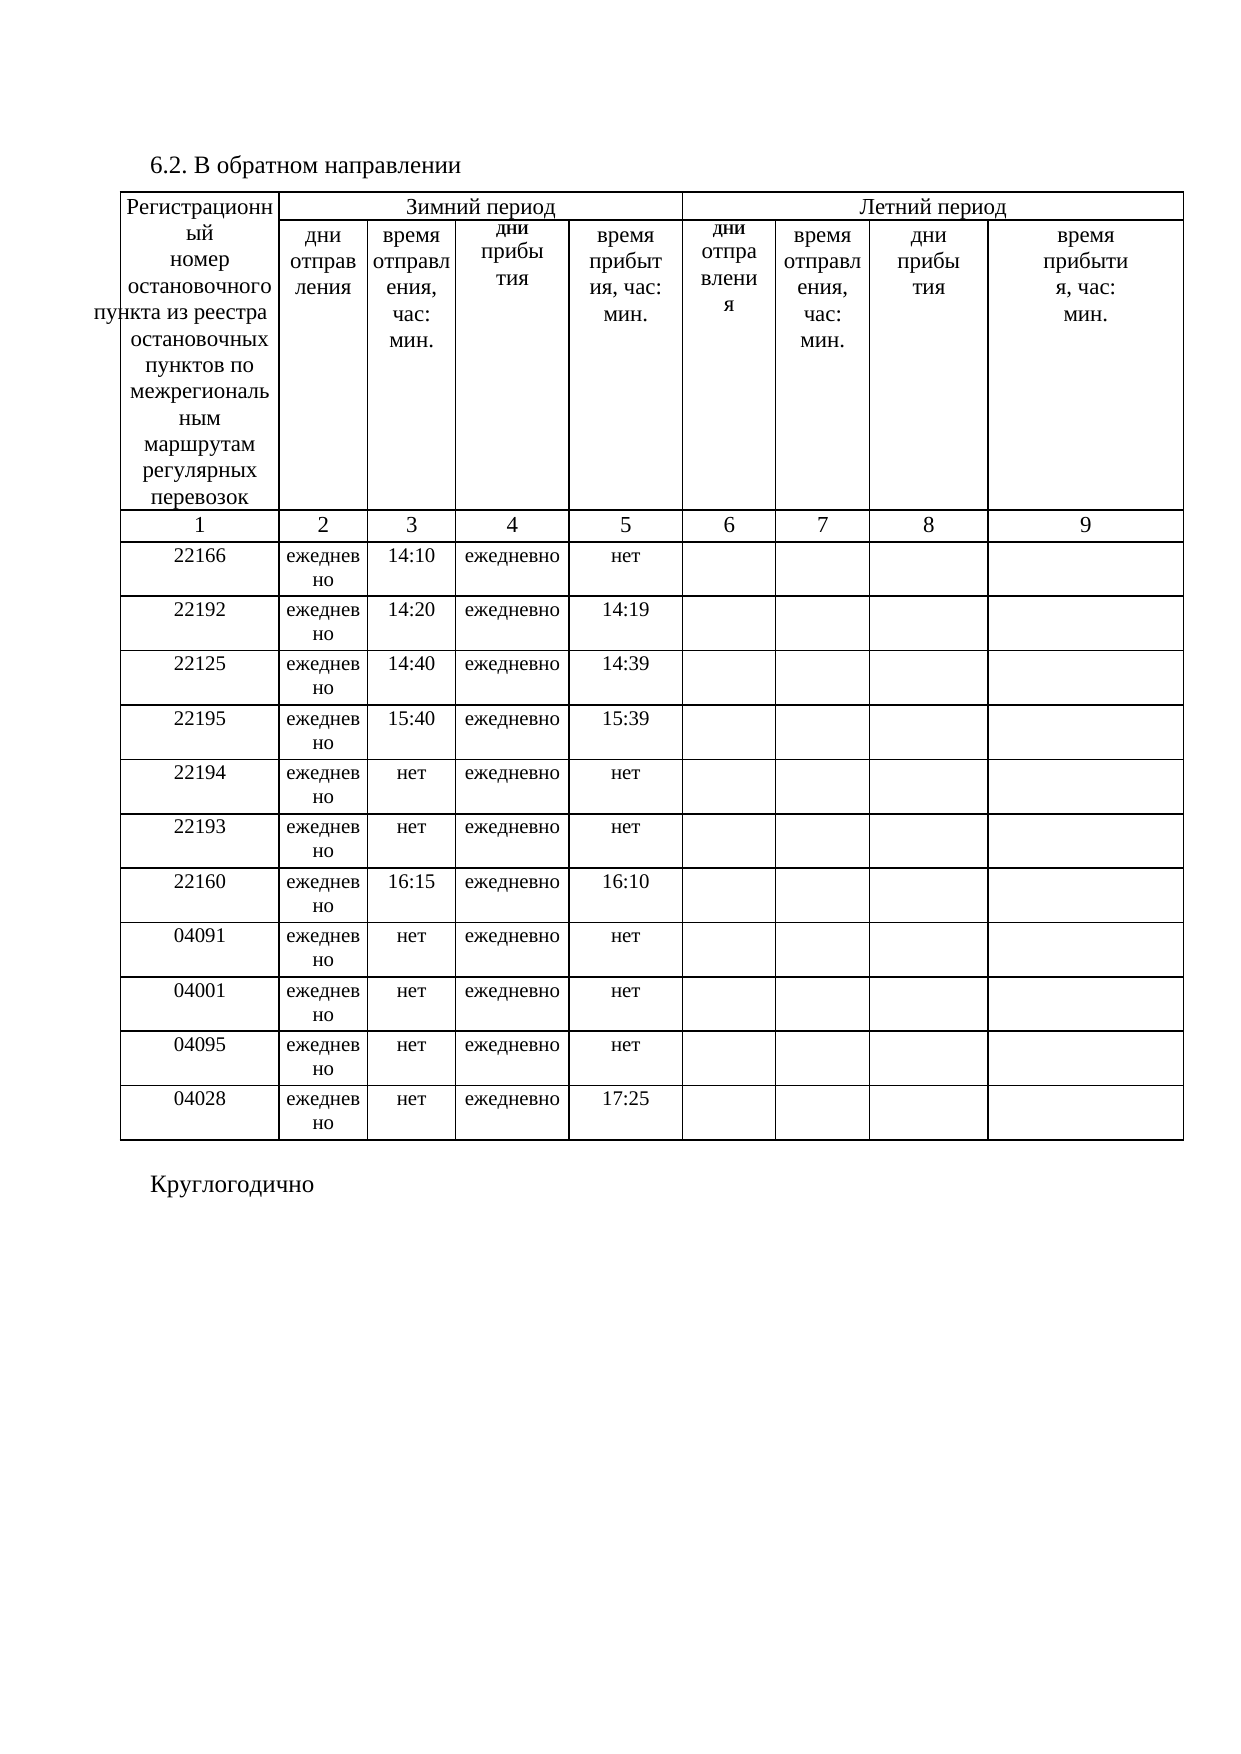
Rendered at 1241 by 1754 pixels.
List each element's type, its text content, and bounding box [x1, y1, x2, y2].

table_cell 8 [870, 511, 987, 541]
table_cell [870, 1086, 987, 1139]
table_header Регистрационный номер остановочного пункта из реестра остановочных пунктов по межрегиональным маршрутам регулярных перевозок [121, 193, 278, 509]
table_cell 2 [280, 511, 367, 541]
table_cell [989, 978, 1183, 1030]
table_cell 1 [121, 511, 278, 541]
table_cell 6 [683, 511, 775, 541]
table_cell время отправл ения, час: мин. [368, 221, 455, 509]
table_cell ежедневно [456, 543, 568, 595]
table_cell ДНИ отпра влени я [683, 221, 775, 509]
table_cell нет [570, 760, 682, 813]
table_cell 3 [368, 511, 455, 541]
table_cell нет [570, 815, 682, 867]
table_cell 16:10 [570, 869, 682, 922]
table_cell время отправл ения, час: мин. [776, 221, 869, 509]
table_header Летний период [683, 193, 1183, 219]
table_cell [870, 706, 987, 758]
table_cell 14:10 [368, 543, 455, 595]
table_cell ежедневно [280, 815, 367, 867]
table_cell [989, 1032, 1183, 1085]
table_cell 9 [989, 511, 1183, 541]
table_cell нет [570, 923, 682, 976]
table_cell дни прибы тия [870, 221, 987, 509]
table_cell [776, 651, 869, 704]
table_cell [683, 978, 775, 1030]
table_cell [989, 597, 1183, 650]
table_cell 15:39 [570, 706, 682, 758]
table_cell нет [368, 923, 455, 976]
table_cell 04091 [121, 923, 278, 976]
table_cell [870, 978, 987, 1030]
table_cell 22125 [121, 651, 278, 704]
table_cell [776, 597, 869, 650]
table_cell ежедневно [456, 1032, 568, 1085]
table_cell 16:15 [368, 869, 455, 922]
table_cell ежедневно [456, 815, 568, 867]
table_cell ежедневно [280, 651, 367, 704]
table_cell [989, 760, 1183, 813]
table_cell [683, 597, 775, 650]
table_cell нет [570, 543, 682, 595]
table_cell 04095 [121, 1032, 278, 1085]
table_cell [776, 543, 869, 595]
table_cell [989, 869, 1183, 922]
table_cell [683, 543, 775, 595]
table_cell время прибыти я, час: мин. [989, 221, 1183, 509]
table_header Зимний период [280, 193, 682, 219]
table_cell 04001 [121, 978, 278, 1030]
table_cell нет [368, 760, 455, 813]
text 6.2. В обратном направлении [150, 150, 1090, 179]
table_cell [683, 1032, 775, 1085]
table_cell ежедневно [456, 597, 568, 650]
table_cell 14:20 [368, 597, 455, 650]
table_cell 22195 [121, 706, 278, 758]
table_cell ежедневно [280, 543, 367, 595]
table_cell ежедневно [280, 978, 367, 1030]
table_cell ежедневно [280, 706, 367, 758]
table_cell ежедневно [456, 651, 568, 704]
table_cell ежедневно [280, 923, 367, 976]
table_cell ежедневно [456, 978, 568, 1030]
table_cell ежедневно [280, 1032, 367, 1085]
table_cell [776, 815, 869, 867]
table_cell ежедневно [280, 597, 367, 650]
table_cell [870, 651, 987, 704]
table_cell [683, 760, 775, 813]
table_cell [870, 923, 987, 976]
table_cell [683, 923, 775, 976]
table_cell [776, 760, 869, 813]
table_cell нет [368, 978, 455, 1030]
table_cell 22192 [121, 597, 278, 650]
table_cell [989, 651, 1183, 704]
table_cell нет [368, 1086, 455, 1139]
table_cell 7 [776, 511, 869, 541]
table_cell [683, 815, 775, 867]
table_cell ежедневно [280, 1086, 367, 1139]
table_cell [683, 651, 775, 704]
table_cell [870, 597, 987, 650]
table_cell [683, 869, 775, 922]
table_cell [870, 760, 987, 813]
text Круглогодично [150, 1169, 1090, 1198]
table_cell ДНИ прибы тия [456, 221, 568, 509]
table_cell 22160 [121, 869, 278, 922]
table_cell 22194 [121, 760, 278, 813]
table_cell 14:19 [570, 597, 682, 650]
table_cell 4 [456, 511, 568, 541]
table_cell [989, 815, 1183, 867]
table_cell ежедневно [280, 869, 367, 922]
table_cell [776, 1032, 869, 1085]
table_cell [683, 706, 775, 758]
table_cell [870, 543, 987, 595]
table_cell [776, 706, 869, 758]
table_cell ежедневно [456, 1086, 568, 1139]
table_cell [776, 1086, 869, 1139]
table_cell ежедневно [456, 869, 568, 922]
table_cell 14:40 [368, 651, 455, 704]
table_cell нет [368, 1032, 455, 1085]
table_cell время прибыт ия, час: мин. [570, 221, 682, 509]
table_cell нет [570, 978, 682, 1030]
table_cell [776, 869, 869, 922]
table_cell 22166 [121, 543, 278, 595]
table_cell ежедневно [456, 923, 568, 976]
table_cell 04028 [121, 1086, 278, 1139]
table_cell [870, 1032, 987, 1085]
table_cell 22193 [121, 815, 278, 867]
table_cell [683, 1086, 775, 1139]
table_cell дни отправ ления [280, 221, 367, 509]
table_cell [776, 923, 869, 976]
table_cell 5 [570, 511, 682, 541]
table_cell [870, 815, 987, 867]
table_cell 15:40 [368, 706, 455, 758]
table_cell ежедневно [456, 760, 568, 813]
table_cell 14:39 [570, 651, 682, 704]
table_cell ежедневно [456, 706, 568, 758]
table_cell ежедневно [280, 760, 367, 813]
table_cell [870, 869, 987, 922]
table_cell нет [570, 1032, 682, 1085]
table_cell 17:25 [570, 1086, 682, 1139]
table_cell [989, 706, 1183, 758]
table_cell [776, 978, 869, 1030]
table_cell нет [368, 815, 455, 867]
table_cell [989, 923, 1183, 976]
table_cell [989, 1086, 1183, 1139]
table_cell [989, 543, 1183, 595]
